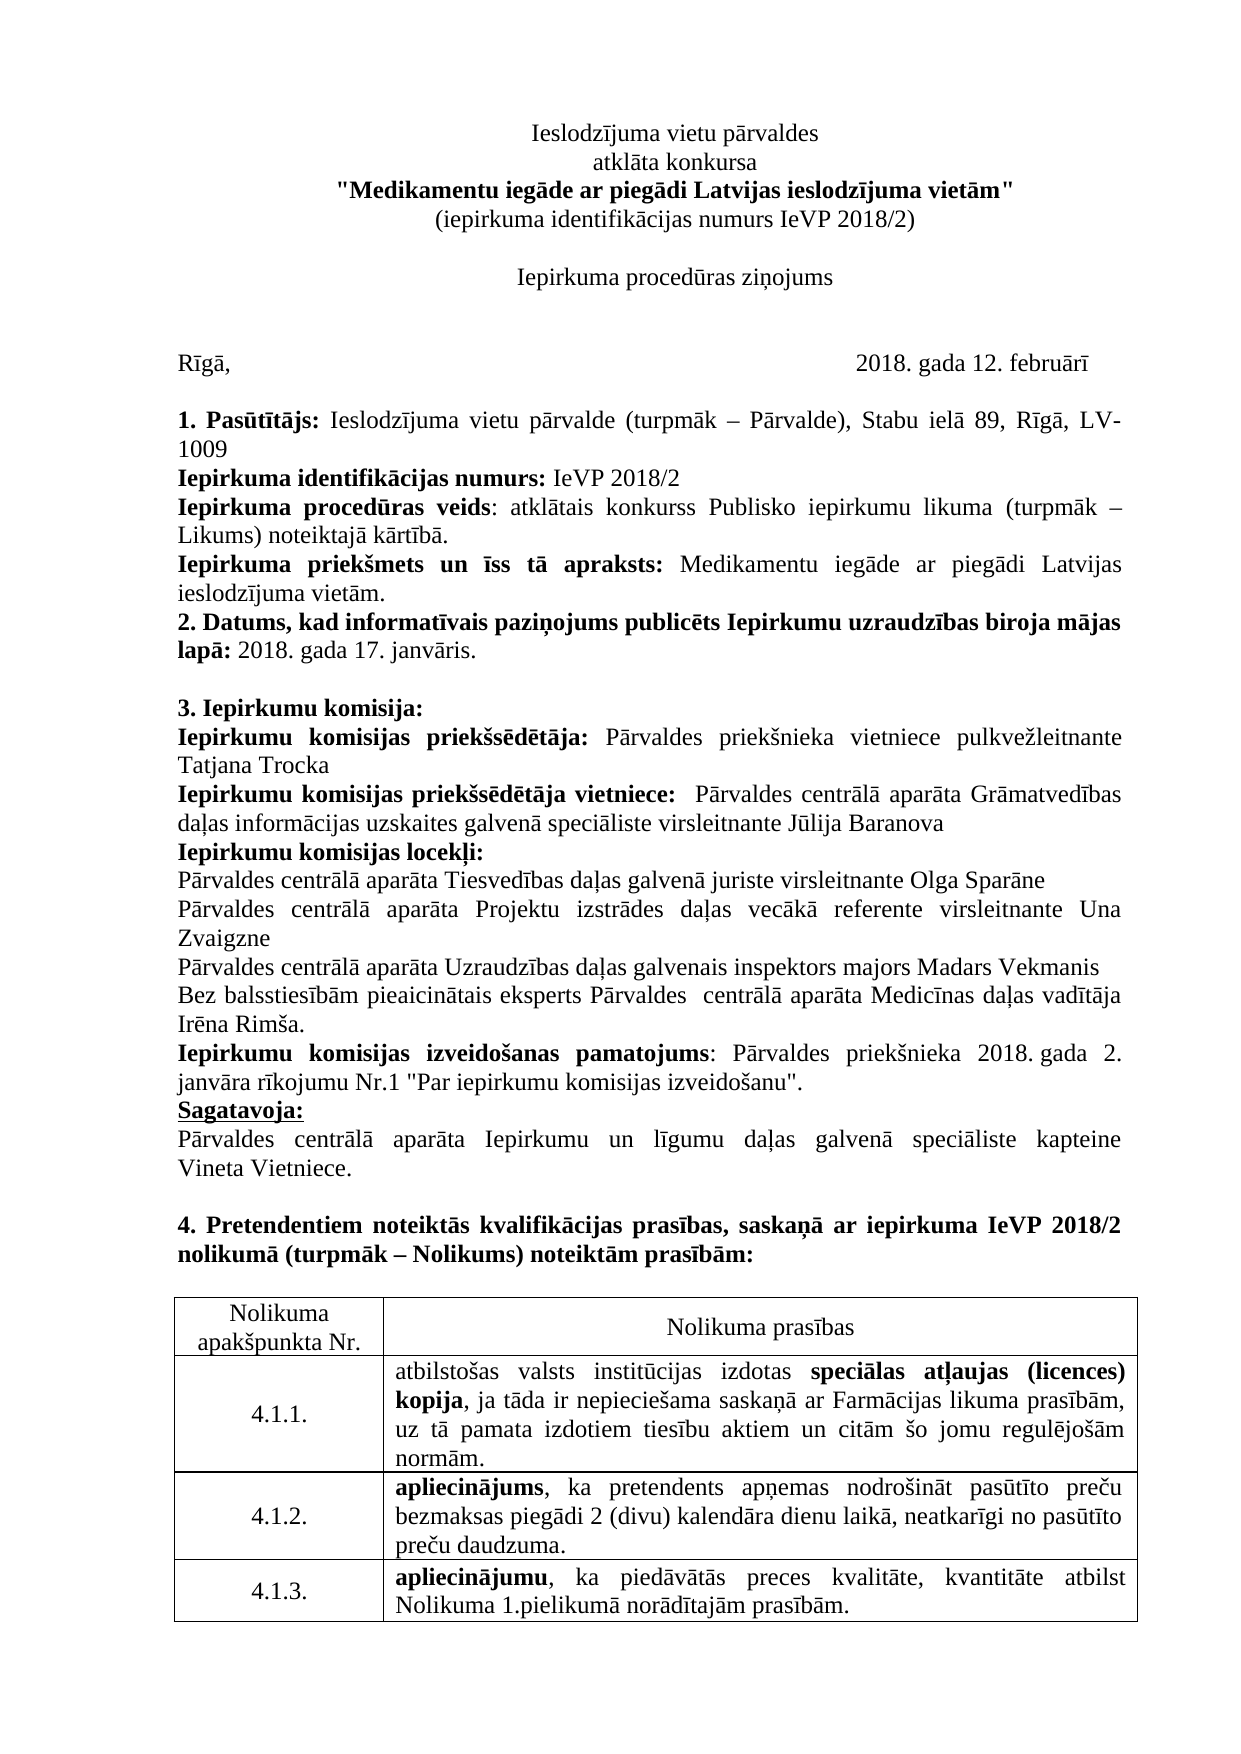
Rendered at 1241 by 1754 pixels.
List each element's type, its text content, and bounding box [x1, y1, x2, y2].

table_cell atbilstošas valsts institūcijas izdotas speciālas atļaujas (licences) kopija, ja tāda ir nepieciešama saskaņā ar Farmācijas likuma prasībām, uz tā pamata izdotiem tiesību aktiem un citām šo jomu regulējošām normām. [384, 1356, 1137, 1471]
text Pārvaldes centrālā aparāta Projektu izstrādes daļas vecākā referente virsleitnante Una Zvaigzne [177, 894, 1122, 952]
text 3. Iepirkumu komisija: [177, 693, 1172, 722]
text Iepirkuma procedūras veids: atklātais konkurss Publisko iepirkumu likuma (turpmāk – Likums) noteiktajā kārtībā. [177, 492, 1122, 549]
text Iepirkuma procedūras ziņojums [177, 262, 1172, 291]
text Iepirkuma identifikācijas numurs: IeVP 2018/2 [177, 463, 1172, 492]
text Iepirkumu komisijas priekšsēdētāja vietniece: Pārvaldes centrālā aparāta Grāmatvedības daļas informācijas uzskaites galvenā speciāliste virsleitnante Jūlija Baranova [177, 779, 1122, 837]
text Iepirkuma priekšmets un īss tā apraksts: Medikamentu iegāde ar piegādi Latvijas ieslodzījuma vietām. [177, 549, 1122, 607]
table_cell 4.1.3. [175, 1560, 383, 1621]
text Bez balsstiesībām pieaicinātais eksperts Pārvaldes centrālā aparāta Medicīnas daļas vadītāja Irēna Rimša. [177, 981, 1122, 1038]
text Iepirkumu komisijas izveidošanas pamatojums: Pārvaldes priekšnieka 2018. gada 2. janvāra rīkojumu Nr.1 "Par iepirkumu komisijas izveidošanu". [177, 1038, 1122, 1096]
table_cell 4.1.1. [175, 1356, 383, 1471]
text Pārvaldes centrālā aparāta Iepirkumu un līgumu daļas galvenā speciāliste kapteine Vineta Vietniece. [177, 1124, 1122, 1182]
text Rīgā, 2018. gada 12. februārī [177, 348, 1172, 377]
text Pārvaldes centrālā aparāta Tiesvedības daļas galvenā juriste virsleitnante Olga Sparāne [177, 866, 1172, 894]
text (iepirkuma identifikācijas numurs IeVP 2018/2) [177, 204, 1172, 233]
text "Medikamentu iegāde ar piegādi Latvijas ieslodzījuma vietām" [177, 176, 1172, 204]
table_cell 4.1.2. [175, 1473, 383, 1559]
table_header Nolikuma prasības [384, 1298, 1137, 1355]
text Pārvaldes centrālā aparāta Uzraudzības daļas galvenais inspektors majors Madars Vekmanis [177, 952, 1172, 981]
text 2. Datums, kad informatīvais paziņojums publicēts Iepirkumu uzraudzības biroja mājas lapā: 2018. gada 17. janvāris. [177, 607, 1122, 664]
text Iepirkumu komisijas priekšsēdētāja: Pārvaldes priekšnieka vietniece pulkvežleitnante Tatjana Trocka [177, 722, 1122, 779]
text 1. Pasūtītājs: Ieslodzījuma vietu pārvalde (turpmāk – Pārvalde), Stabu ielā 89, Rīgā, LV-1009 [177, 406, 1122, 463]
text Ieslodzījuma vietu pārvaldes [177, 118, 1172, 147]
text atklāta konkursa [177, 147, 1172, 176]
text Sagatavoja: [177, 1096, 1088, 1124]
table_header Nolikuma apakšpunkta Nr. [175, 1298, 383, 1355]
text 4. Pretendentiem noteiktās kvalifikācijas prasības, saskaņā ar iepirkuma IeVP 2018/2 nolikumā (turpmāk – Nolikums) noteiktām prasībām: [177, 1211, 1122, 1268]
table_cell apliecinājumu, ka piedāvātās preces kvalitāte, kvantitāte atbilst Nolikuma 1.pielikumā norādītajām prasībām. [384, 1560, 1137, 1621]
table_cell apliecinājums, ka pretendents apņemas nodrošināt pasūtīto preču bezmaksas piegādi 2 (divu) kalendāra dienu laikā, neatkarīgi no pasūtīto preču daudzuma. [384, 1473, 1137, 1559]
text Iepirkumu komisijas locekļi: [177, 837, 1093, 866]
